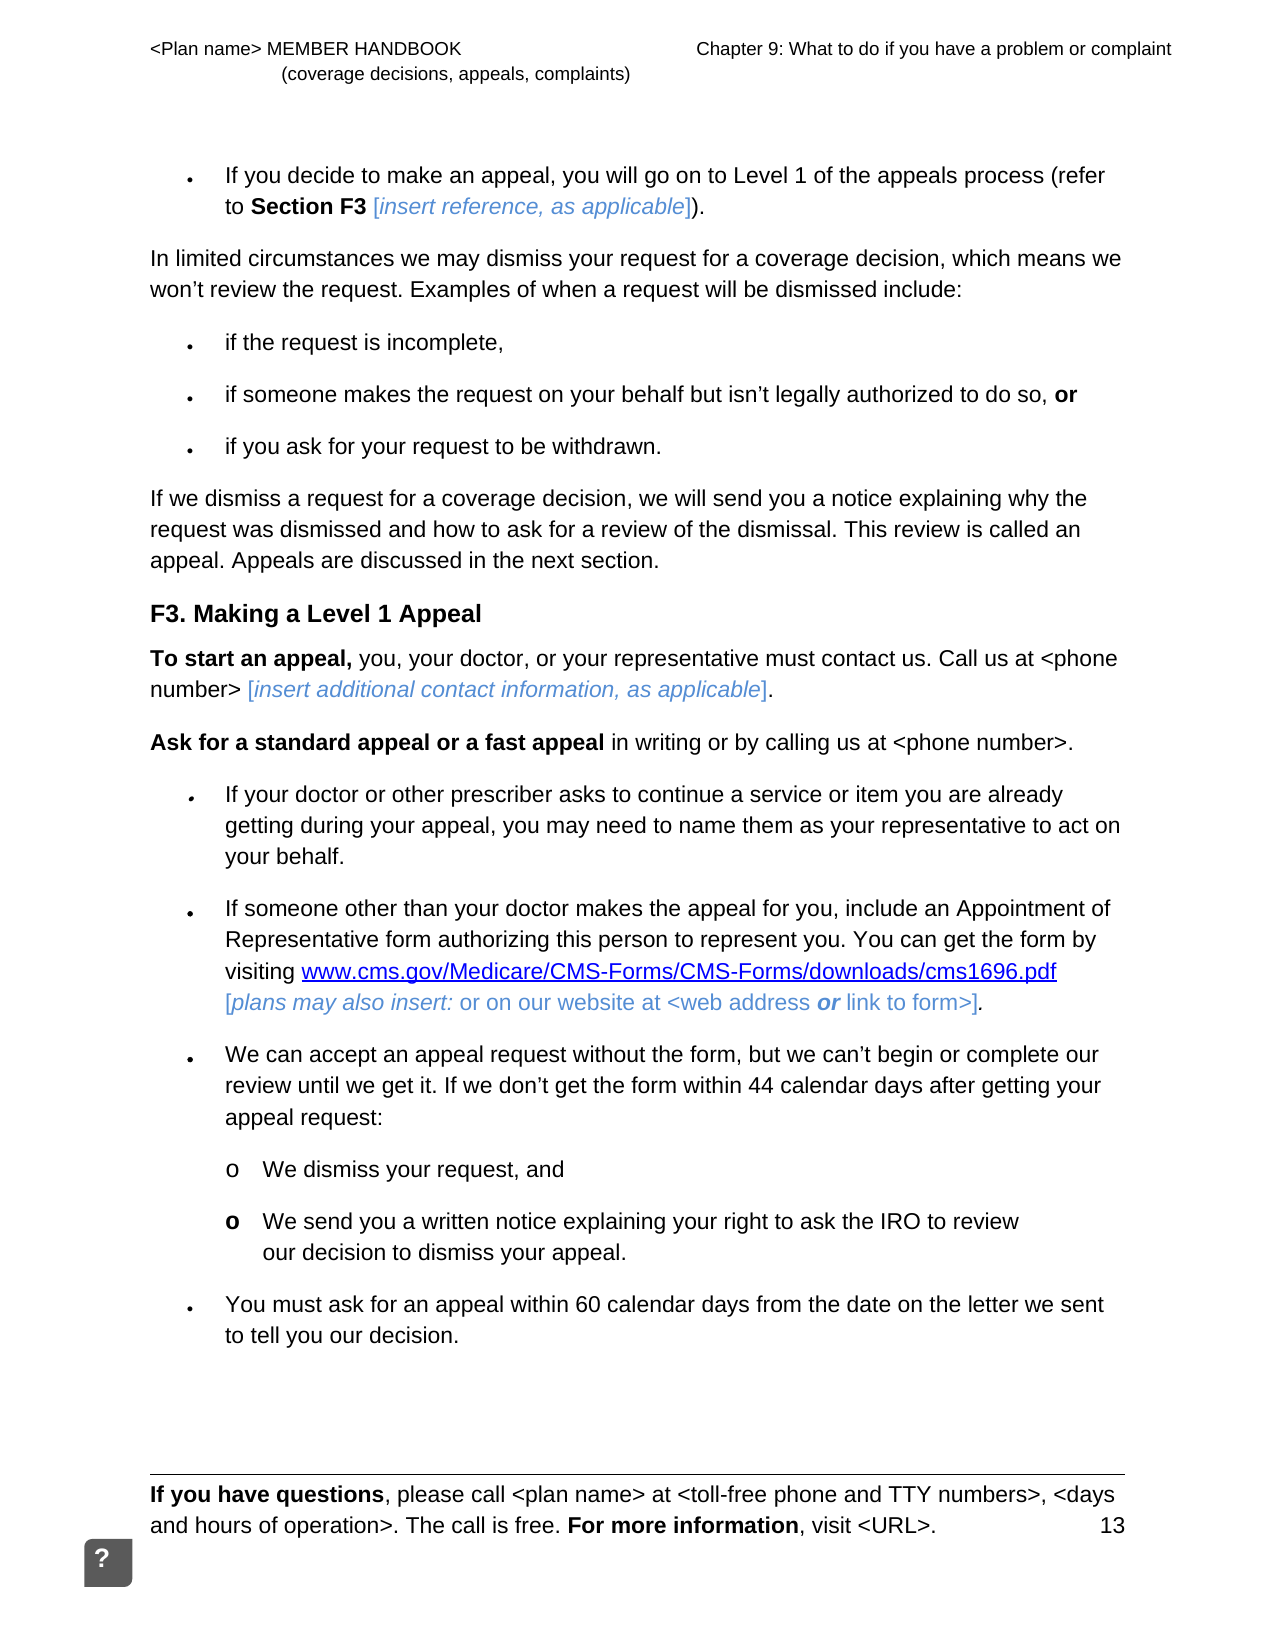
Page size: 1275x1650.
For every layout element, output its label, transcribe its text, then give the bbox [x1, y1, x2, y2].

list We send you a written notice explaining your right to ask the IRO to review our decision to dismiss your appeal. [225, 1204, 1050, 1267]
list If someone other than your doctor makes the appeal for you, include an Appointment of Representative form authorizing this person to represent you. You can get the form by visiting www.cms.gov/Medicare/CMS-Forms/CMS-Forms/downloads/cms1696.pdf [plans may also insert: or on our website at <web address or link to form>]. [187, 892, 1125, 1017]
list You must ask for an appeal within 60 calendar days from the date on the letter we sent to tell you our decision. [187, 1287, 1125, 1350]
list if the request is incomplete, [187, 325, 1125, 356]
text In limited circumstances we may dismiss your request for a coverage decision, which means we won’t review the request. Examples of when a request will be dismissed include: [150, 242, 1125, 304]
list if someone makes the request on your behalf but isn’t legally authorized to do so, or [187, 377, 1125, 408]
text If we dismiss a request for a coverage decision, we will send you a notice explaining why the request was dismissed and how to ask for a review of the dismissal. This review is called an appeal. Appeals are discussed in the next section. [150, 481, 1125, 575]
text To start an appeal, you, your doctor, or your representative must contact us. Call us at <phone number> [insert additional contact information, as applicable]. [150, 642, 1125, 704]
list We dismiss your request, and [225, 1152, 1050, 1183]
list We can accept an appeal request without the form, but we can’t begin or complete our review until we get it. If we don’t get the form within 44 calendar days after getting your appeal request: [187, 1037, 1125, 1131]
list If you decide to make an appeal, you will go on to Level 1 of the appeals process (refer to Section F3 [insert reference, as applicable]). [187, 158, 1125, 221]
text Ask for a standard appeal or a fast appeal in writing or by calling us at <phone number>. [150, 725, 1125, 756]
subtitle F3. Making a Level 1 Appeal [150, 596, 1050, 629]
list if you ask for your request to be withdrawn. [187, 429, 1125, 460]
list If your doctor or other prescriber asks to continue a service or item you are already getting during your appeal, you may need to name them as your representative to act on your behalf. [187, 777, 1125, 871]
